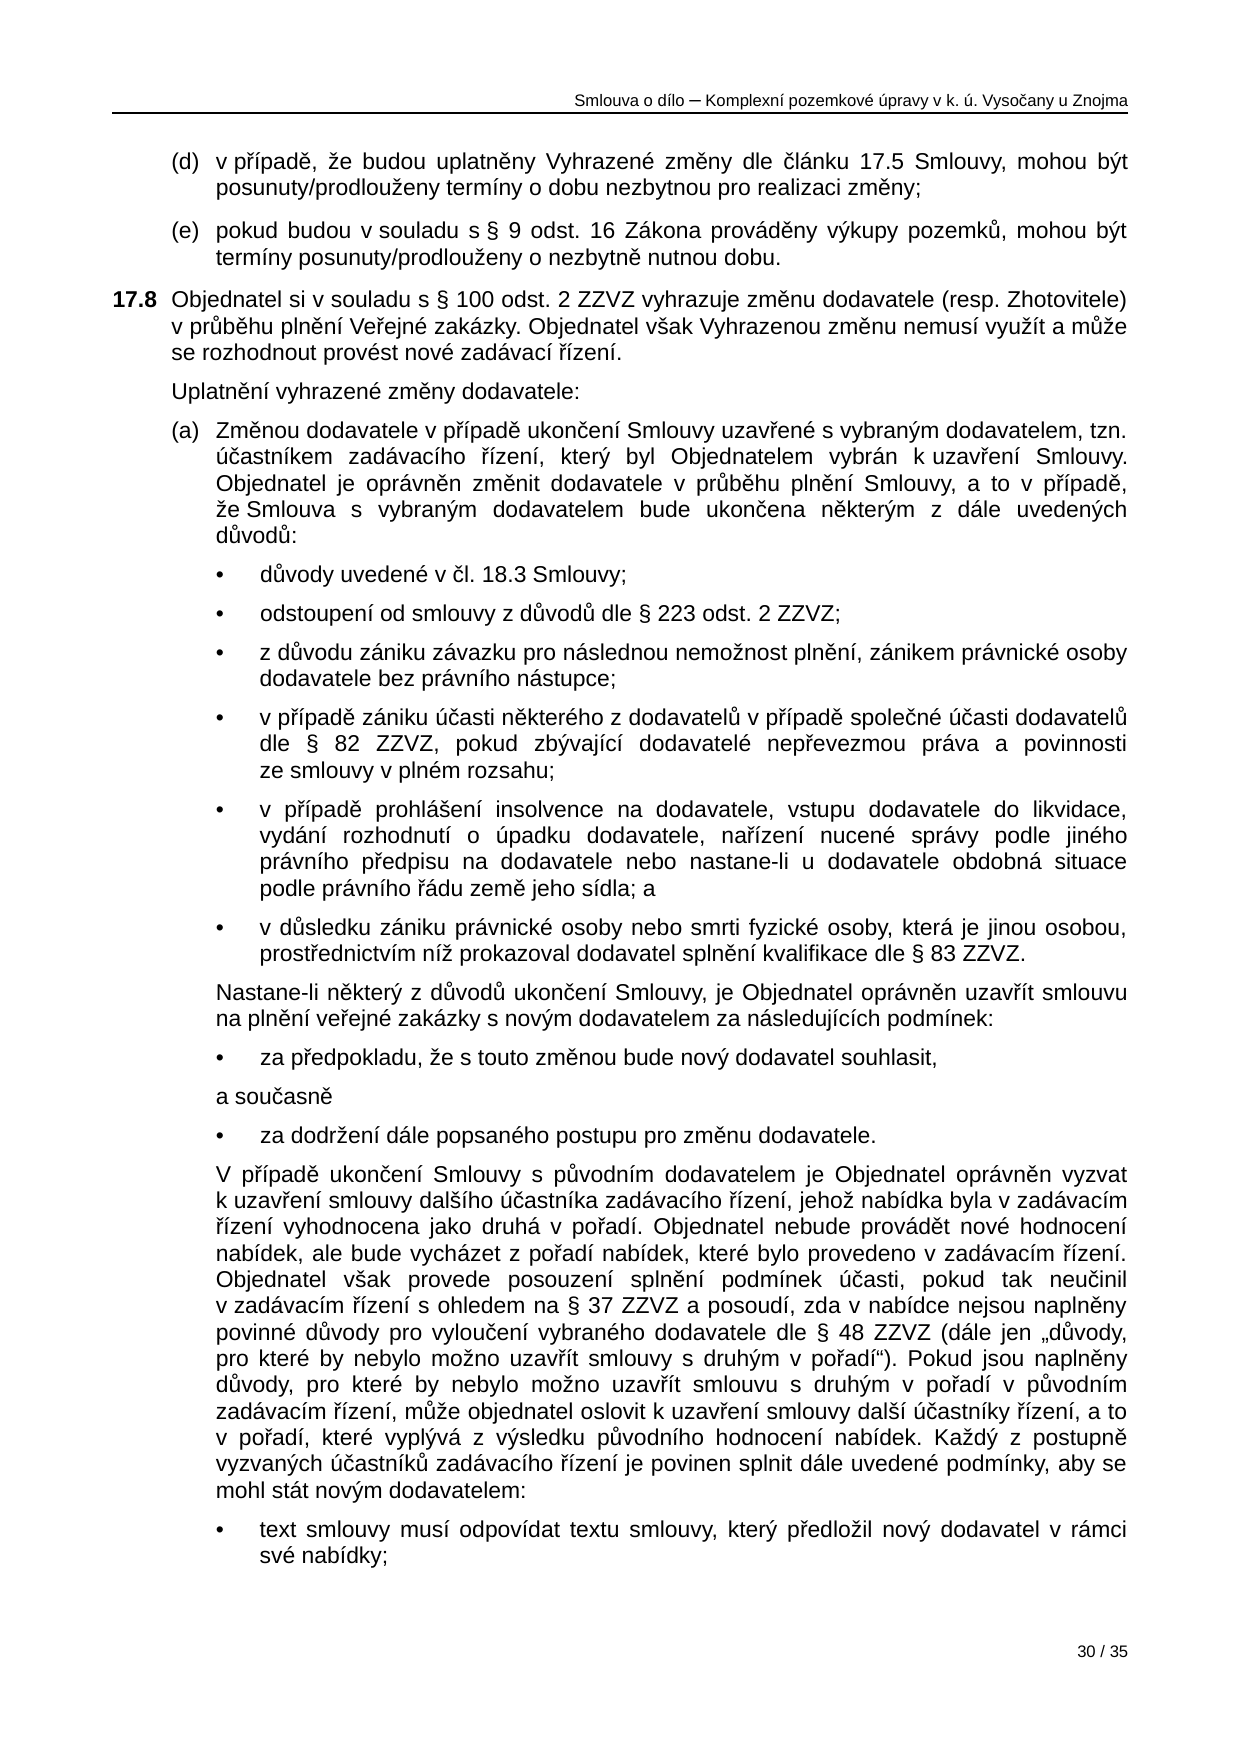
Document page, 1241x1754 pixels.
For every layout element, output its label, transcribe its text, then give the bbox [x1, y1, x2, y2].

text • v důsledku zániku právnické osoby nebo smrti fyzické osoby, která je jinou osobou, prostřednictvím níž prokazoval dodavatel splnění kvalifikace dle § 83 ZZVZ. [216, 913, 1128, 966]
text Objednatel si v souladu s § 100 odst. 2 ZZVZ vyhrazuje změnu dodavatele (resp. Zhotovitele) v průběhu plnění Veřejné zakázky. Objednatel však Vyhrazenou změnu nemusí využít a může se rozhodnout provést nové zadávací řízení. [112, 286, 1128, 366]
text • v případě zániku účasti některého z dodavatelů v případě společné účasti dodavatelů dle § 82 ZZVZ, pokud zbývající dodavatelé nepřevezmou práva a povinnosti ze smlouvy v plném rozsahu; [216, 704, 1128, 783]
text • text smlouvy musí odpovídat textu smlouvy, který předložil nový dodavatel v rámci své nabídky; [216, 1516, 1128, 1568]
text Nastane-li některý z důvodů ukončení Smlouvy, je Objednatel oprávněn uzavřít smlouvu na plnění veřejné zakázky s novým dodavatelem za následujících podmínek: [216, 979, 1128, 1031]
text • důvody uvedené v čl. 18.3 Smlouvy; [216, 561, 1128, 587]
list Uplatnění vyhrazené změny dodavatele: [112, 378, 1128, 404]
text a současně [186, 1083, 1128, 1109]
text • za předpokladu, že s touto změnou bude nový dodavatel souhlasit, [216, 1044, 1128, 1070]
text • za dodržení dále popsaného postupu pro změnu dodavatele. [216, 1122, 1128, 1148]
text V případě ukončení Smlouvy s původním dodavatelem je Objednatel oprávněn vyzvat k uzavření smlouvy dalšího účastníka zadávacího řízení, jehož nabídka byla v zadávacím řízení vyhodnocena jako druhá v pořadí. Objednatel nebude provádět nové hodnocení nabídek, ale bude vycházet z pořadí nabídek, které bylo provedeno v zadávacím řízení. Objednatel však provede posouzení splnění podmínek účasti, pokud tak neučinil v zadávacím řízení s ohledem na § 37 ZZVZ a posoudí, zda v nabídce nejsou naplněny povinné důvody pro vyloučení vybraného dodavatele dle § 48 ZZVZ (dále jen „důvody, pro které by nebylo možno uzavřít smlouvy s druhým v pořadí“). Pokud jsou naplněny důvody, pro které by nebylo možno uzavřít smlouvu s druhým v pořadí v původním zadávacím řízení, může objednatel oslovit k uzavření smlouvy další účastníky řízení, a to v pořadí, které vyplývá z výsledku původního hodnocení nabídek. Každý z postupně vyzvaných účastníků zadávacího řízení je povinen splnit dále uvedené podmínky, aby se mohl stát novým dodavatelem: [216, 1161, 1128, 1503]
text • z důvodu zániku závazku pro následnou nemožnost plnění, zánikem právnické osoby dodavatele bez právního nástupce; [216, 639, 1128, 692]
list v případě, že budou uplatněny Vyhrazené změny dle článku 17.5 Smlouvy, mohou být posunuty/prodlouženy termíny o dobu nezbytnou pro realizaci změny; [171, 148, 1128, 200]
text • v případě prohlášení insolvence na dodavatele, vstupu dodavatele do likvidace, vydání rozhodnutí o úpadku dodavatele, nařízení nucené správy podle jiného právního předpisu na dodavatele nebo nastane-li u dodavatele obdobná situace podle právního řádu země jeho sídla; a [216, 796, 1128, 901]
text • odstoupení od smlouvy z důvodů dle § 223 odst. 2 ZZVZ; [216, 600, 1128, 626]
list Změnou dodavatele v případě ukončení Smlouvy uzavřené s vybraným dodavatelem, tzn. účastníkem zadávacího řízení, který byl Objednatelem vybrán k uzavření Smlouvy. Objednatel je oprávněn změnit dodavatele v průběhu plnění Smlouvy, a to v případě, že Smlouva s vybraným dodavatelem bude ukončena některým z dále uvedených důvodů: [171, 417, 1128, 549]
list pokud budou v souladu s § 9 odst. 16 Zákona prováděny výkupy pozemků, mohou být termíny posunuty/prodlouženy o nezbytně nutnou dobu. [171, 217, 1128, 270]
